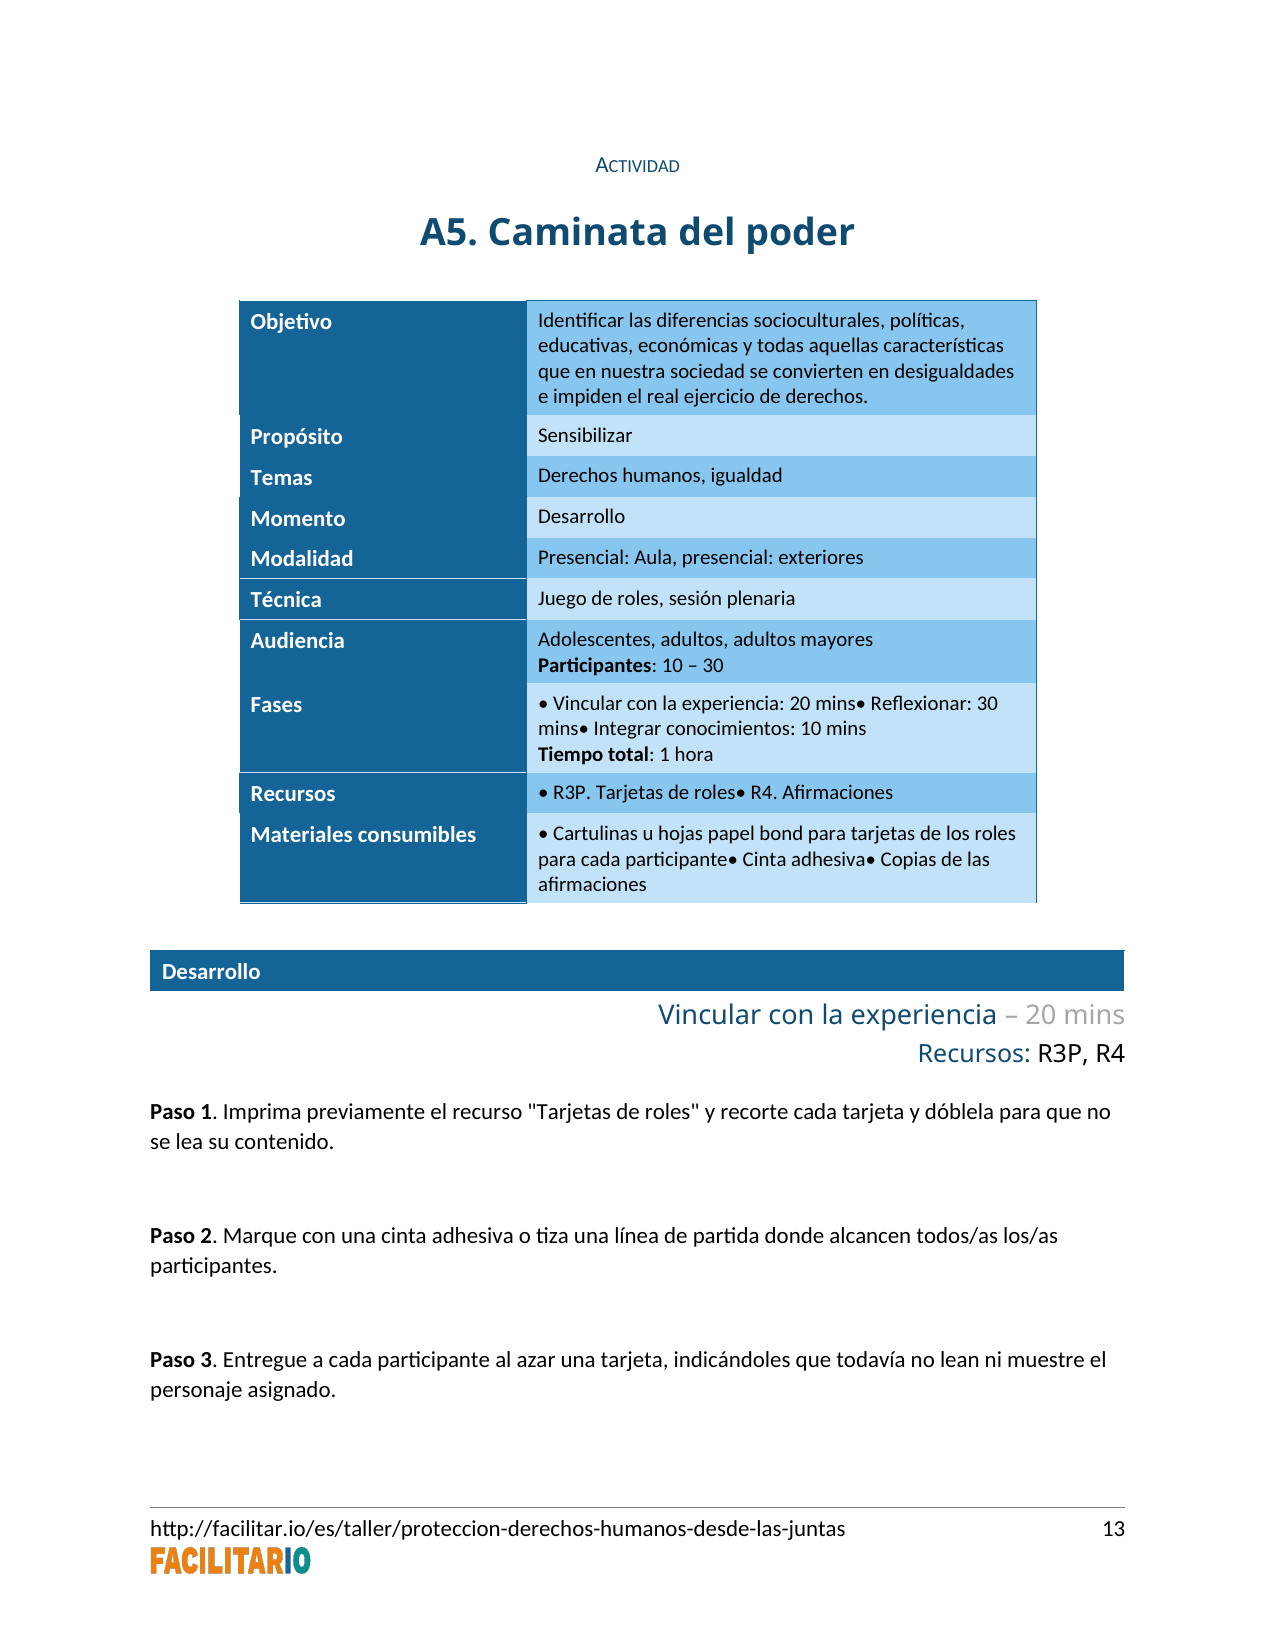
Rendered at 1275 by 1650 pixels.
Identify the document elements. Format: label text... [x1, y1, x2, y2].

subtitle A5. Caminata del poder [150, 205, 1125, 256]
table_cell Técnica [240, 580, 526, 619]
text Paso 2. Marque con una cinta adhesiva o tiza una línea de partida donde alcancen todos/as los/as participantes. [150, 1221, 1125, 1279]
table_cell Juego de roles, sesión plenaria [527, 579, 1036, 619]
table_header Identificar las diferencias socioculturales, políticas, educativas, económicas y todas aquellas características que en nuestra sociedad se convierten en desigualdades e impiden el real ejercicio de derechos. [527, 301, 1036, 415]
table_cell • Vincular con la experiencia: 20 mins Tiempo total: 1 hora [527, 683, 1036, 772]
table_cell Sensibilizar [527, 415, 1036, 456]
table_cell Recursos [240, 774, 526, 813]
table_cell Derechos humanos, igualdad [527, 456, 1036, 497]
text Actividad [150, 150, 1125, 178]
table_header Desarrollo [151, 951, 1124, 991]
text Paso 3. Entregue a cada participante al azar una tarjeta, indicándoles que todavía no lean ni muestre el personaje asignado. [150, 1345, 1125, 1403]
table_cell Materiales consumibles [240, 814, 526, 902]
picture [145, 1544, 315, 1576]
table_cell Desarrollo [527, 497, 1036, 538]
table_cell Presencial: Aula, presencial: exteriores [527, 538, 1036, 578]
text Paso 1. Imprima previamente el recurso "Tarjetas de roles" y recorte cada tarjeta y dóblela para que no se lea su contenido. [150, 1097, 1125, 1155]
table_cell Adolescentes, adultos, adultos mayores Participantes: 10 – 30 [527, 620, 1036, 683]
table_cell • R3P. Tarjetas de roles [527, 773, 1036, 813]
table_cell • Cartulinas u hojas papel bond para tarjetas de los roles para cada participante [527, 813, 1036, 902]
text Recursos: R3P, R4 [150, 1035, 1125, 1069]
table_header Objetivo [240, 301, 526, 415]
table_cell Momento [240, 498, 526, 538]
subtitle Vincular con la experiencia – 20 mins [150, 996, 1125, 1032]
table_cell Audiencia [240, 621, 526, 683]
table_cell Modalidad [240, 539, 526, 578]
table_cell Propósito [240, 416, 526, 456]
table_cell Fases [240, 684, 526, 772]
table_cell Temas [240, 457, 526, 497]
